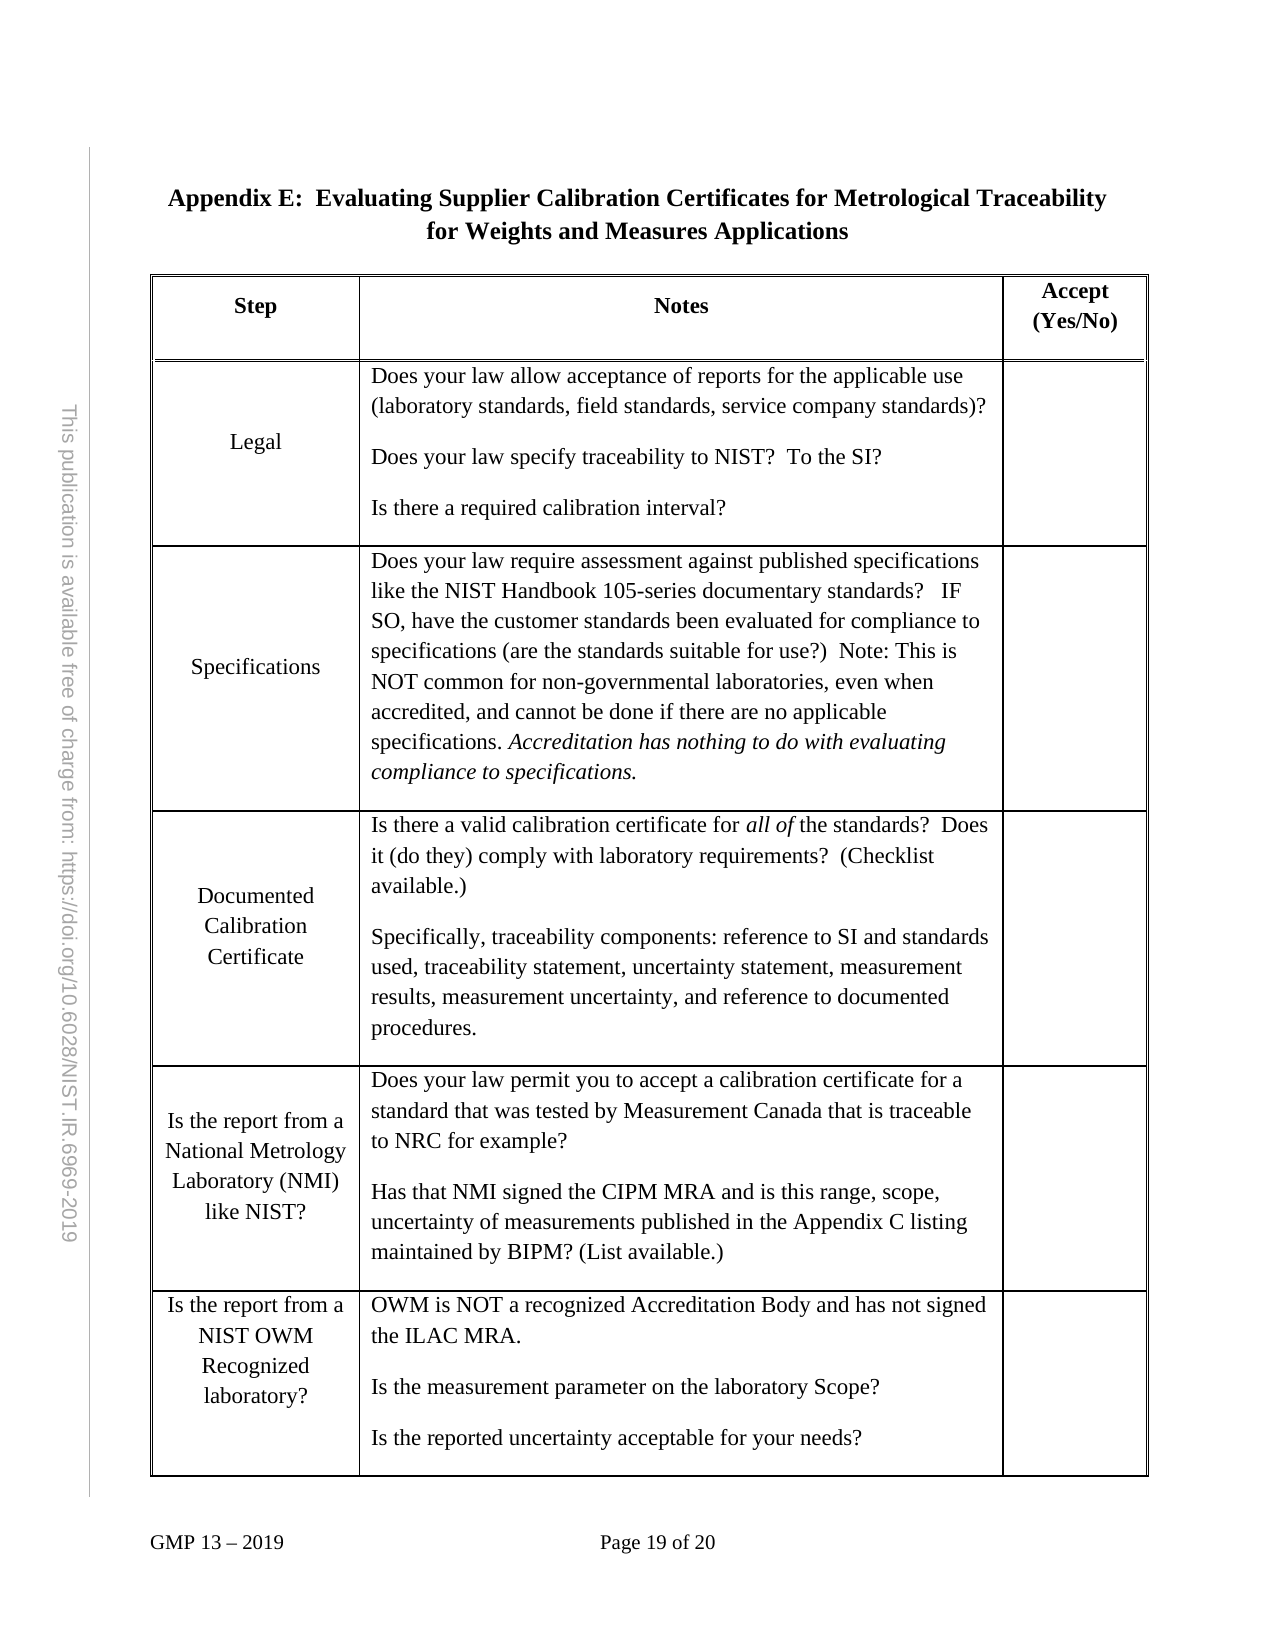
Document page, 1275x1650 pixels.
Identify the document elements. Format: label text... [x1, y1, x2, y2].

table_cell [1004, 1067, 1146, 1290]
table_cell [1004, 359, 1146, 545]
table_cell Does your law allow acceptance of reports for the applicable use (laboratory standards, field standards, service company standards)? Does your law specify traceability to NIST? To the SI? Is there a required calibration interval? [360, 362, 1002, 545]
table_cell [153, 1292, 359, 1475]
table_cell [1004, 1292, 1146, 1475]
table_header Notes [360, 277, 1002, 358]
table_cell Does your law require assessment against published specifications like the NIST Handbook 105-series documentary standards? IF SO, have the customer standards been evaluated for compliance to specifications (are the standards suitable for use?) Note: This is NOT common for non-governmental laboratories, even when accredited, and cannot be done if there are no applicable specifications. Accreditation has nothing to do with evaluating compliance to specifications. [360, 547, 1002, 810]
table_cell Does your law permit you to accept a calibration certificate for a standard that was tested by Measurement Canada that is traceable to NRC for example? Has that NMI signed the CIPM MRA and is this range, scope, uncertainty of measurements published in the Appendix C listing maintained by BIPM? (List available.) [360, 1067, 1002, 1290]
table_cell Is the report from a National Metrology Laboratory (NMI) like NIST? [153, 1067, 359, 1290]
table_header Step [153, 277, 359, 358]
table_header Accept (Yes/No) [1004, 277, 1146, 358]
table_cell [1004, 812, 1146, 1065]
table_cell Specifications [153, 547, 359, 810]
table_cell Is there a valid calibration certificate for all of the standards? Does it (do they) comply with laboratory requirements? (Checklist available.) Specifically, traceability components: reference to SI and standards used, traceability statement, uncertainty statement, measurement results, measurement uncertainty, and reference to documented procedures. [360, 812, 1002, 1065]
table_cell Legal [153, 359, 359, 545]
subtitle Appendix E: Evaluating Supplier Calibration Certificates for Metrological Traceability for Weights and Measures Applications [150, 183, 1125, 244]
table_cell Documented Calibration Certificate [153, 812, 359, 1065]
table_cell [1004, 547, 1146, 810]
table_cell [360, 1292, 1002, 1475]
